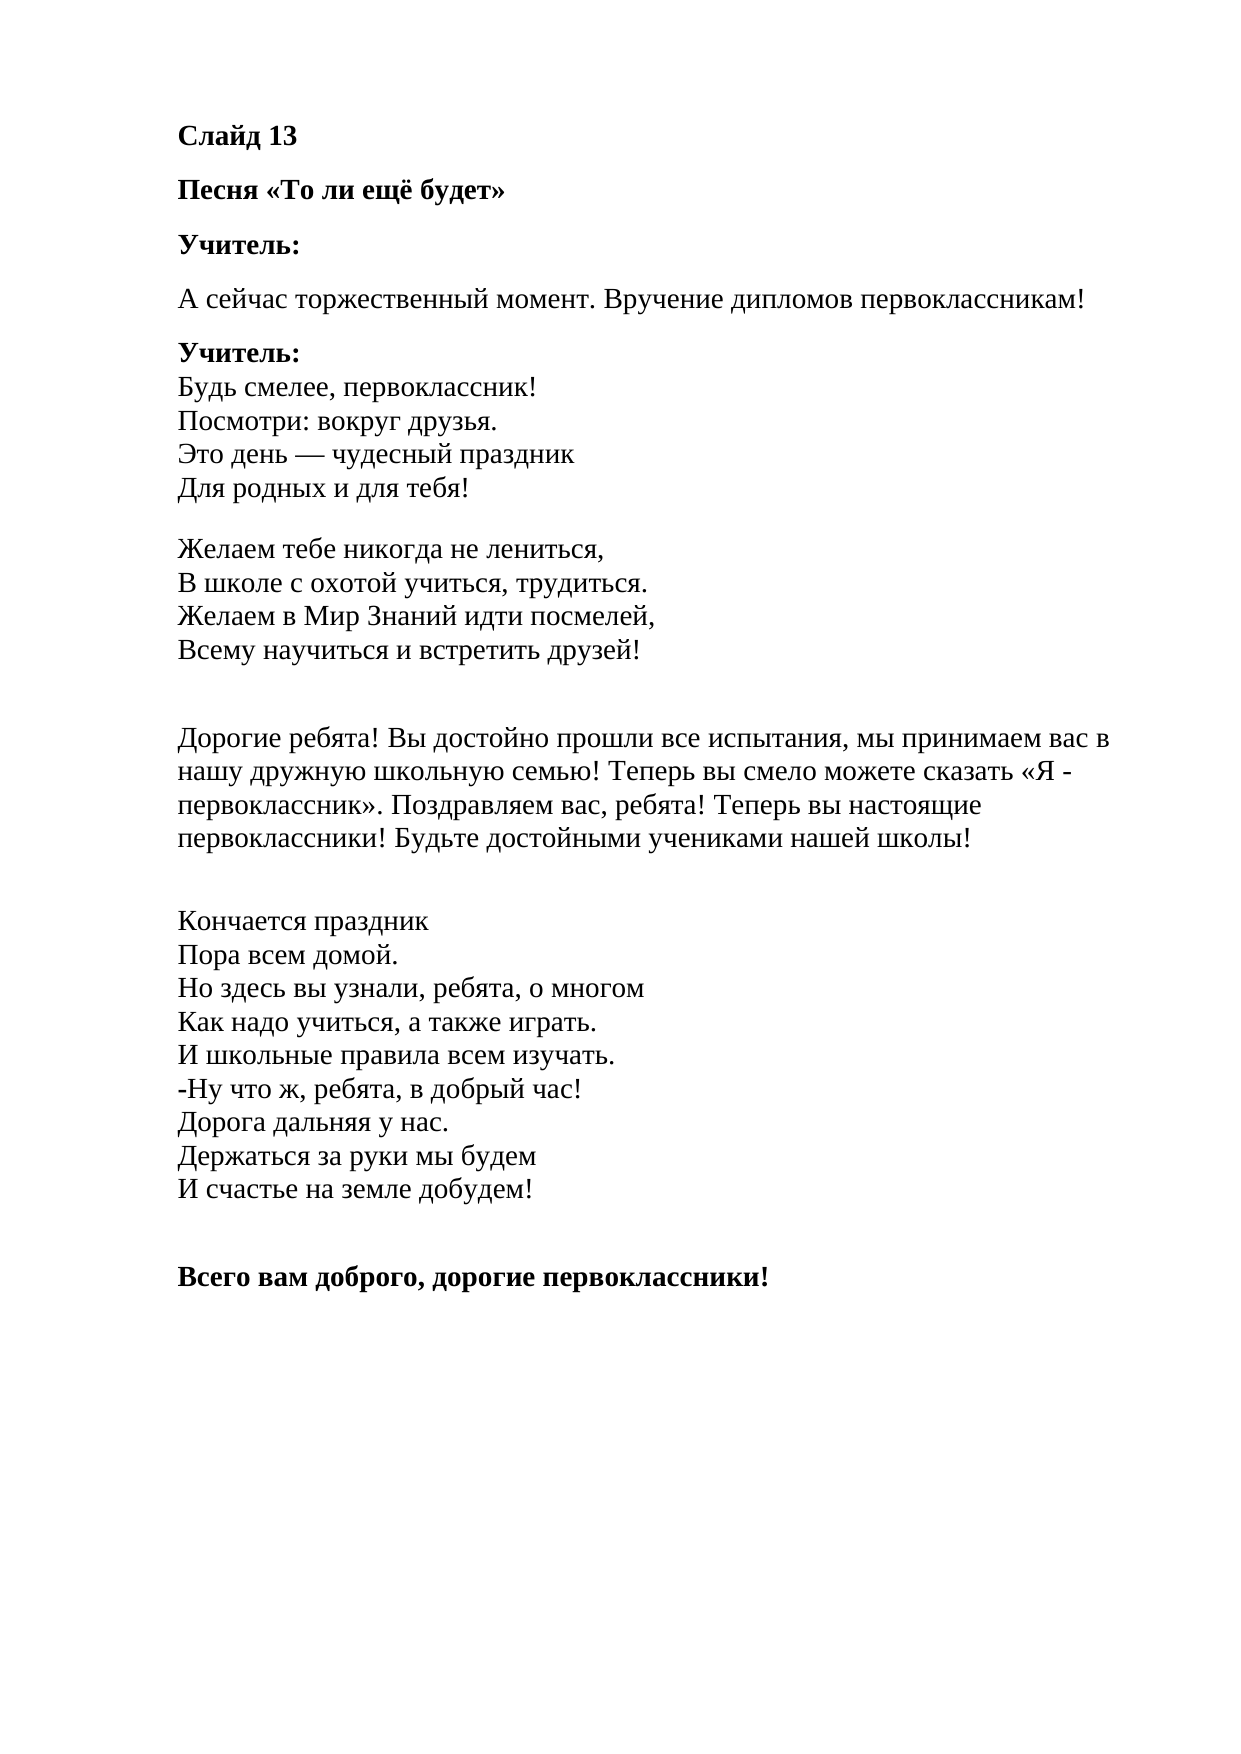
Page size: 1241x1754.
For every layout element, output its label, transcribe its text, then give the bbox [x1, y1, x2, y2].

text Песня «То ли ещё будет» [177, 172, 1152, 206]
text Учитель: [177, 336, 1152, 369]
text -Ну что ж, ребята, в добрый час! Дорога дальняя у нас. Держаться за руки мы будем И счастье на земле добудем! [177, 1071, 1152, 1205]
text Желаем тебе никогда не лениться, В школе с охотой учиться, трудиться. Желаем в Мир Знаний идти посмелей, Всему научиться и встретить друзей! [177, 531, 1152, 666]
text Будь смелее, первоклассник! Посмотри: вокруг друзья. Это день — чудесный праздник Для родных и для тебя! [177, 369, 1152, 531]
text Учитель: [177, 227, 1152, 260]
text Кончается праздник Пора всем домой. Но здесь вы узнали, ребята, о многом Как надо учиться, а также играть. И школьные правила всем изучать. [177, 903, 1152, 1071]
text А сейчас торжественный момент. Вручение дипломов первоклассникам! [177, 281, 1152, 315]
text Всего вам доброго, дорогие первоклассники! [177, 1259, 1152, 1293]
text Дорогие ребята! Вы достойно прошли все испытания, мы принимаем вас в нашу дружную школьную семью! Теперь вы смело можете сказать «Я - первоклассник». Поздравляем вас, ребята! Теперь вы настоящие первоклассники! Будьте достойными учениками нашей школы! [177, 720, 1152, 854]
text Слайд 13 [177, 118, 1152, 152]
